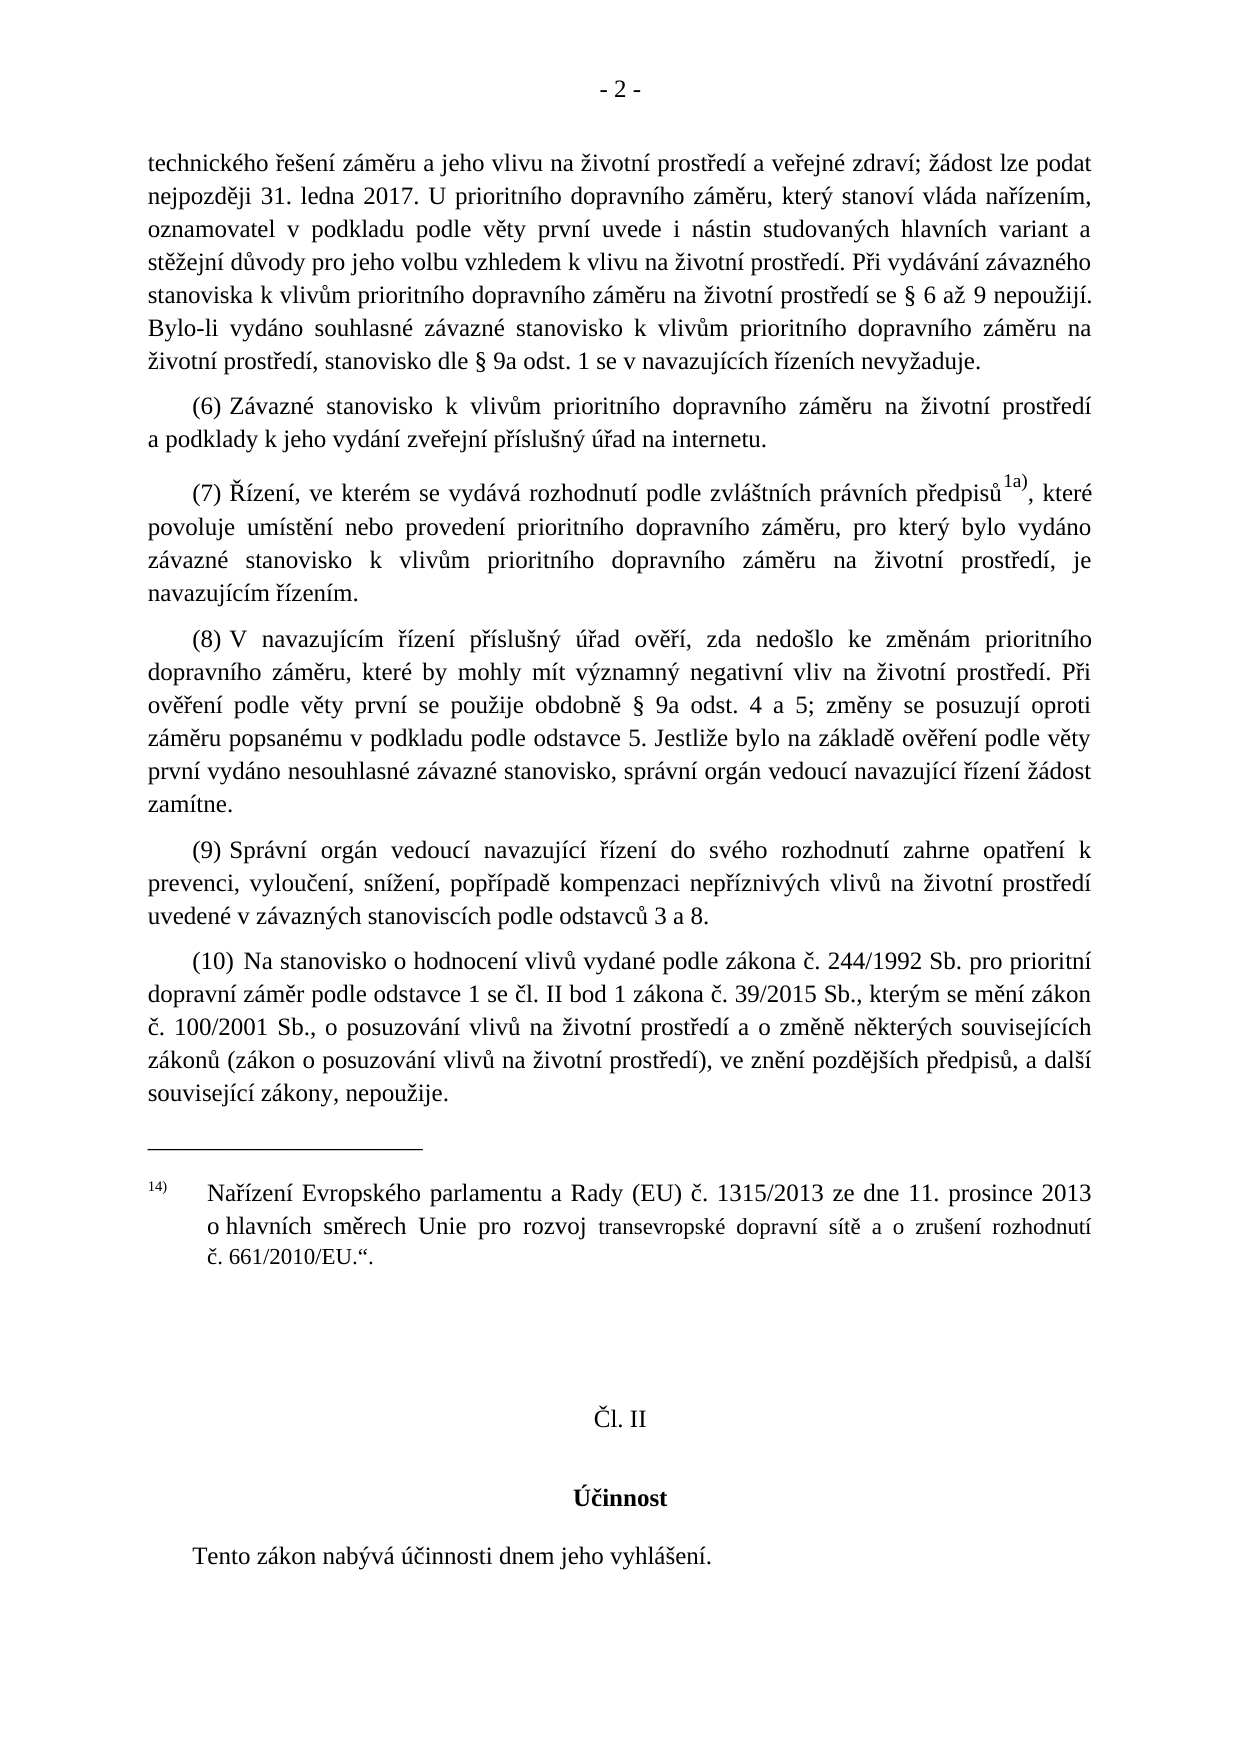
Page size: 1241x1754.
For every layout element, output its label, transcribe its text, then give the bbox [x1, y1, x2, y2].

text V navazujícím řízení příslušný úřad ověří, zda nedošlo ke změnám prioritního dopravního záměru, které by mohly mít významný negativní vliv na životní prostředí. Při ověření podle věty první se použije obdobně § 9a odst. 4 a 5; změny se posuzují oproti záměru popsanému v podkladu podle odstavce 5. Jestliže bylo na základě ověření podle věty první vydáno nesouhlasné závazné stanovisko, správní orgán vedoucí navazující řízení žádost zamítne. [148, 624, 1092, 818]
text Tento zákon nabývá účinnosti dnem jeho vyhlášení. [148, 1541, 1092, 1570]
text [148, 148, 1092, 374]
text Řízení, ve kterém se vydává rozhodnutí podle zvláštních právních předpisů1a), které povoluje umístění nebo provedení prioritního dopravního záměru, pro který bylo vydáno závazné stanovisko k vlivům prioritního dopravního záměru na životní prostředí, je navazujícím řízením. [148, 470, 1092, 607]
text Správní orgán vedoucí navazující řízení do svého rozhodnutí zahrne opatření k prevenci, vyloučení, snížení, popřípadě kompenzaci nepříznivých vlivů na životní prostředí uvedené v závazných stanoviscích podle odstavců 3 a 8. [148, 835, 1092, 929]
text Závazné stanovisko k vlivům prioritního dopravního záměru na životní prostředí a podklady k jeho vydání zveřejní příslušný úřad na internetu. [148, 391, 1092, 453]
text ______________________ [148, 1124, 1092, 1153]
text Na stanovisko o hodnocení vlivů vydané podle zákona č. 244/1992 Sb. pro prioritní dopravní záměr podle odstavce 1 se čl. II bod 1 zákona č. 39/2015 Sb., kterým se mění zákon č. 100/2001 Sb., o posuzování vlivů na životní prostředí a o změně některých souvisejících zákonů (zákon o posuzování vlivů na životní prostředí), ve znění pozdějších předpisů, a další související zákony, nepoužije. [148, 946, 1092, 1107]
text Účinnost [148, 1483, 1092, 1512]
text Čl. II [148, 1404, 1092, 1433]
text 14) Nařízení Evropského parlamentu a Rady (EU) č. 1315/2013 ze dne 11. prosince 2013 o hlavních směrech Unie pro rozvoj transevropské dopravní sítě a o zrušení rozhodnutí č. 661/2010/EU.“. [148, 1178, 1092, 1270]
